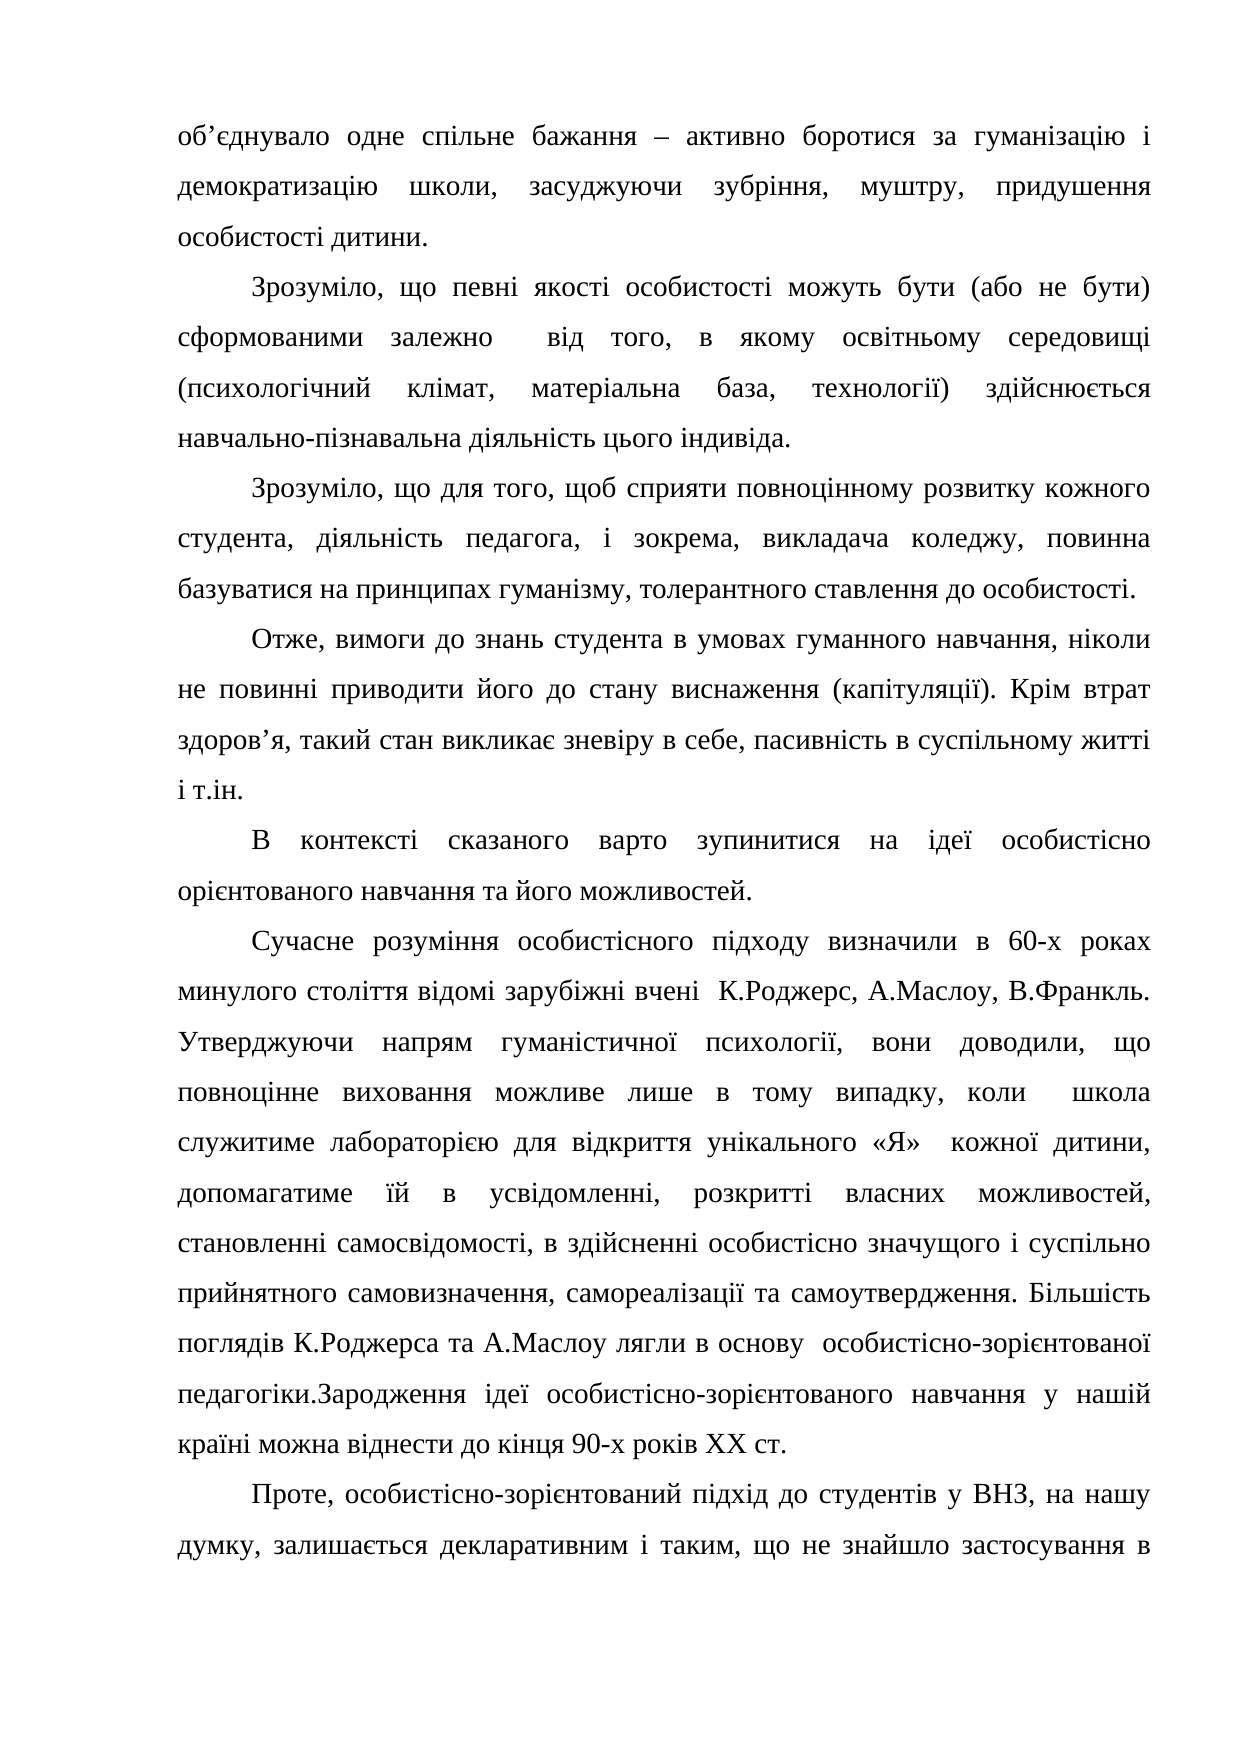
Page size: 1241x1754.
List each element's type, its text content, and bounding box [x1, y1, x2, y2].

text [177, 1477, 1152, 1560]
text Зрозуміло, що певні якості особистості можуть бути (або не бути) сформованими залежно від того, в якому освітньому середовищі (психологічний клімат, матеріальна база, технології) здійснюється навчально-пізнавальна діяльність цього індивіда. [177, 269, 1152, 453]
text Зрозуміло, що для того, щоб сприяти повноцінному розвитку кожного студента, діяльність педагога, і зокрема, викладача коледжу, повинна базуватися на принципах гуманізму, толерантного ставлення до особистості. [177, 470, 1152, 604]
text Сучасне розуміння особистісного підходу визначили в 60-х роках минулого століття відомі зарубіжні вчені К.Роджерс, А.Маслоу, В.Франкль. Утверджуючи напрям гуманістичної психології, вони доводили, що повноцінне виховання можливе лише в тому випадку, коли школа служитиме лабораторією для відкриття унікального «Я» кожної дитини, допомагатиме їй в усвідомленні, розкритті власних можливостей, становленні самосвідомості, в здійсненні особистісно значущого і суспільно прийнятного самовизначення, самореалізації та самоутвердження. Більшість поглядів К.Роджерса та А.Маслоу лягли в основу особистісно-зорієнтованої педагогіки.Зародження ідеї особистісно-зорієнтованого навчання у нашій країні можна віднести до кінця 90-х років ХХ ст. [177, 923, 1152, 1460]
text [177, 118, 1152, 252]
text Отже, вимоги до знань студента в умовах гуманного навчання, ніколи не повинні приводити його до стану виснаження (капітуляції). Крім втрат здоров’я, такий стан викликає зневіру в себе, пасивність в суспільному житті і т.ін. [177, 621, 1152, 806]
text В контексті сказаного варто зупинитися на ідеї особистісно орієнтованого навчання та його можливостей. [177, 822, 1152, 906]
